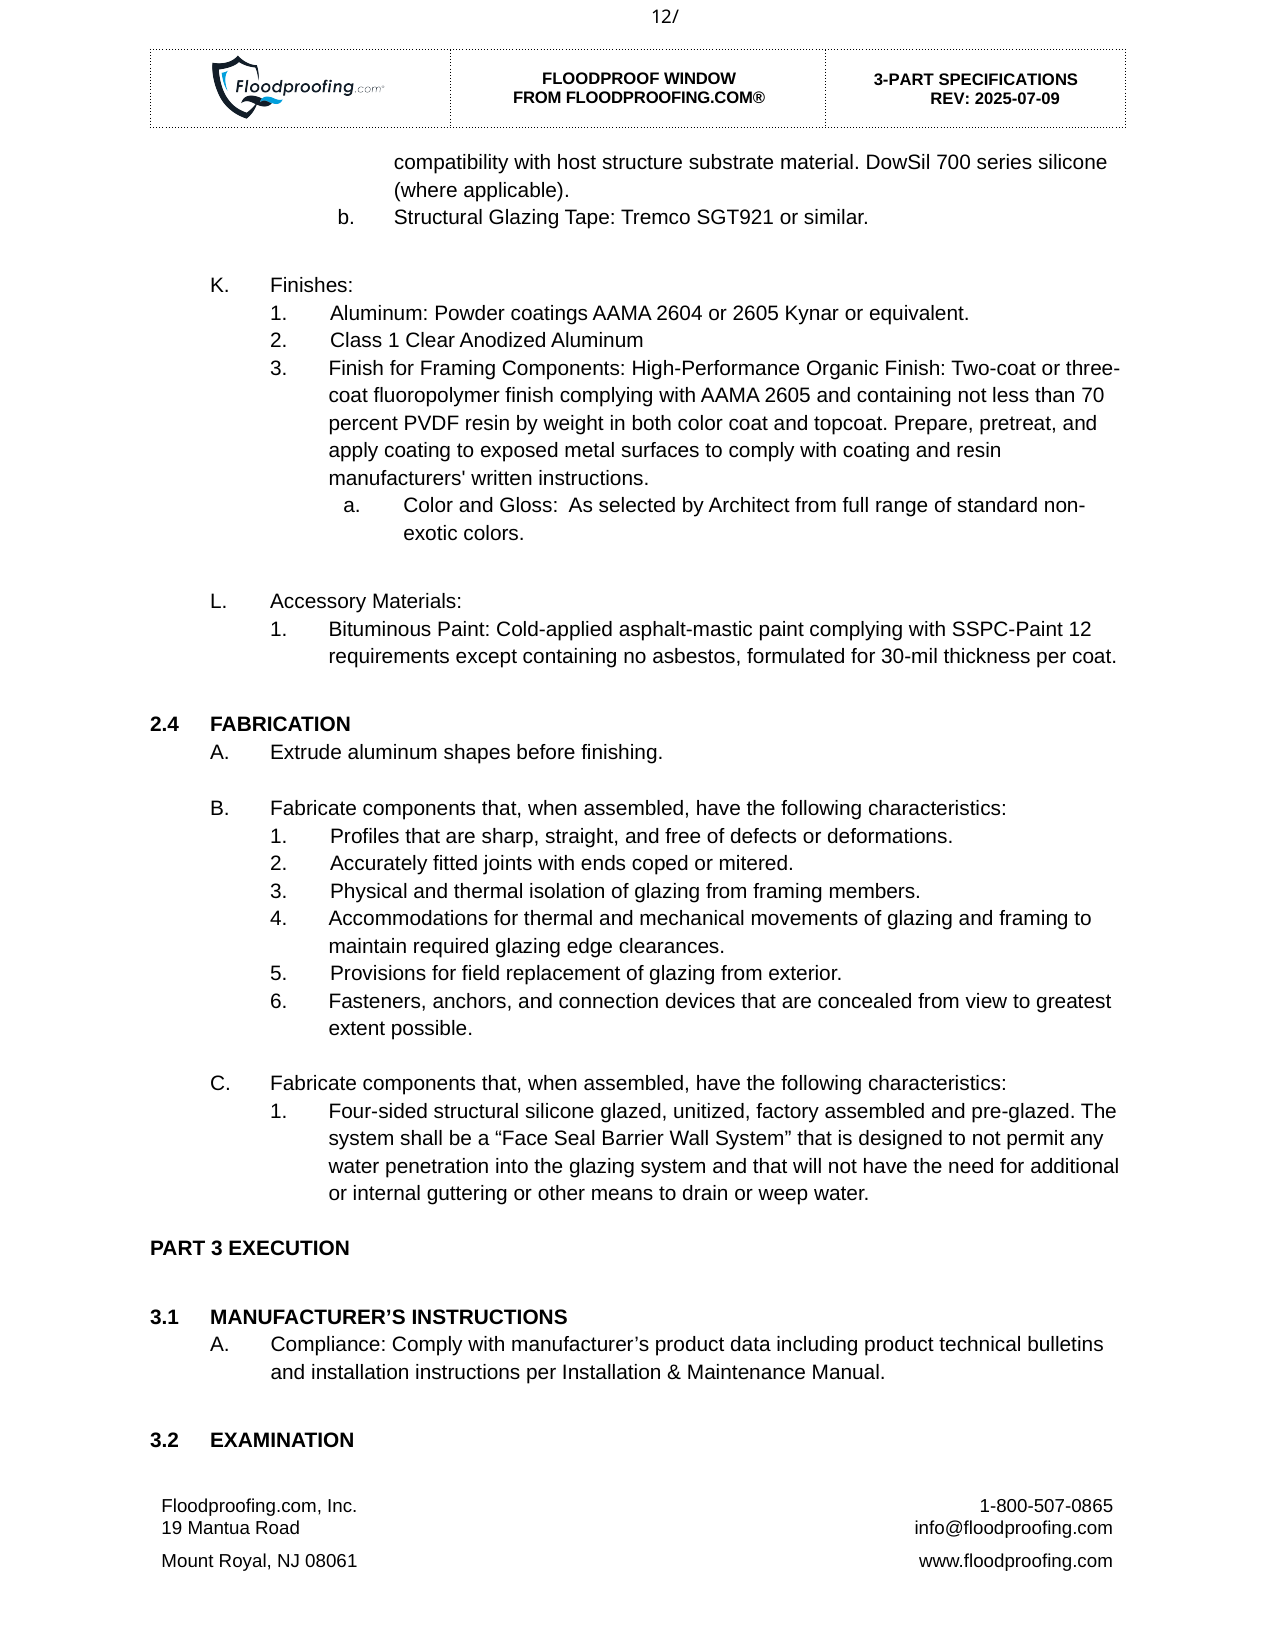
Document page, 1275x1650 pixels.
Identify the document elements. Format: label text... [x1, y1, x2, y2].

text 2.4 FABRICATION [150, 712, 1125, 736]
text A. Extrude aluminum shapes before finishing. [150, 740, 1125, 764]
text C. Fabricate components that, when assembled, have the following characteristics: [150, 1071, 1125, 1095]
text 1. Four-sided structural silicone glazed, unitized, factory assembled and pre-glazed. The system shall be a “Face Seal Barrier Wall System” that is designed to not permit any water penetration into the glazing system and that will not have the need for additional or internal guttering or other means to drain or weep water. [270, 1099, 1125, 1205]
text K. Finishes: [150, 273, 1125, 297]
text 5. Provisions for field replacement of glazing from exterior. [210, 961, 1125, 985]
picture [191, 43, 407, 145]
text B. Fabricate components that, when assembled, have the following characteristics: [150, 796, 1125, 820]
text 1. Bituminous Paint: Cold-applied asphalt-mastic paint complying with SSPC-Paint 12 requirements except containing no asbestos, formulated for 30-mil thickness per coat. [270, 616, 1125, 707]
text 3.1 MANUFACTURER’S INSTRUCTIONS [150, 1304, 1125, 1328]
text 3.2 EXAMINATION [150, 1428, 1125, 1452]
text b. Structural Glazing Tape: Tremco SGT921 or similar. [337, 205, 1125, 268]
text 4. Accommodations for thermal and mechanical movements of glazing and framing to maintain required glazing edge clearances. [270, 906, 1125, 958]
text a. Color and Gloss: As selected by Architect from full range of standard non-exotic colors. [343, 493, 1125, 584]
text 1. Aluminum: Powder coatings AAMA 2604 or 2605 Kynar or equivalent. [210, 301, 1125, 325]
text A. Compliance: Comply with manufacturer’s product data including product technical bulletins and installation instructions per Installation & Maintenance Manual. [210, 1332, 1125, 1423]
text 3. Finish for Framing Components: High-Performance Organic Finish: Two-coat or three-coat fluoropolymer finish complying with AAMA 2605 and containing not less than 70 percent PVDF resin by weight in both color coat and topcoat. Prepare, pretreat, and apply coating to exposed metal surfaces to comply with coating and resin manufacturers' written instructions. [270, 356, 1125, 490]
text 1. Profiles that are sharp, straight, and free of defects or deformations. [210, 824, 1125, 848]
text L. Accessory Materials: [150, 589, 1125, 613]
text 6. Fasteners, anchors, and connection devices that are concealed from view to greatest extent possible. [270, 989, 1125, 1040]
text 2. Accurately fitted joints with ends coped or mitered. [210, 851, 1125, 875]
text 2. Class 1 Clear Anodized Aluminum [210, 328, 1125, 352]
text PART 3 EXECUTION [150, 1236, 1125, 1299]
text 3. Physical and thermal isolation of glazing from framing members. [210, 879, 1125, 903]
